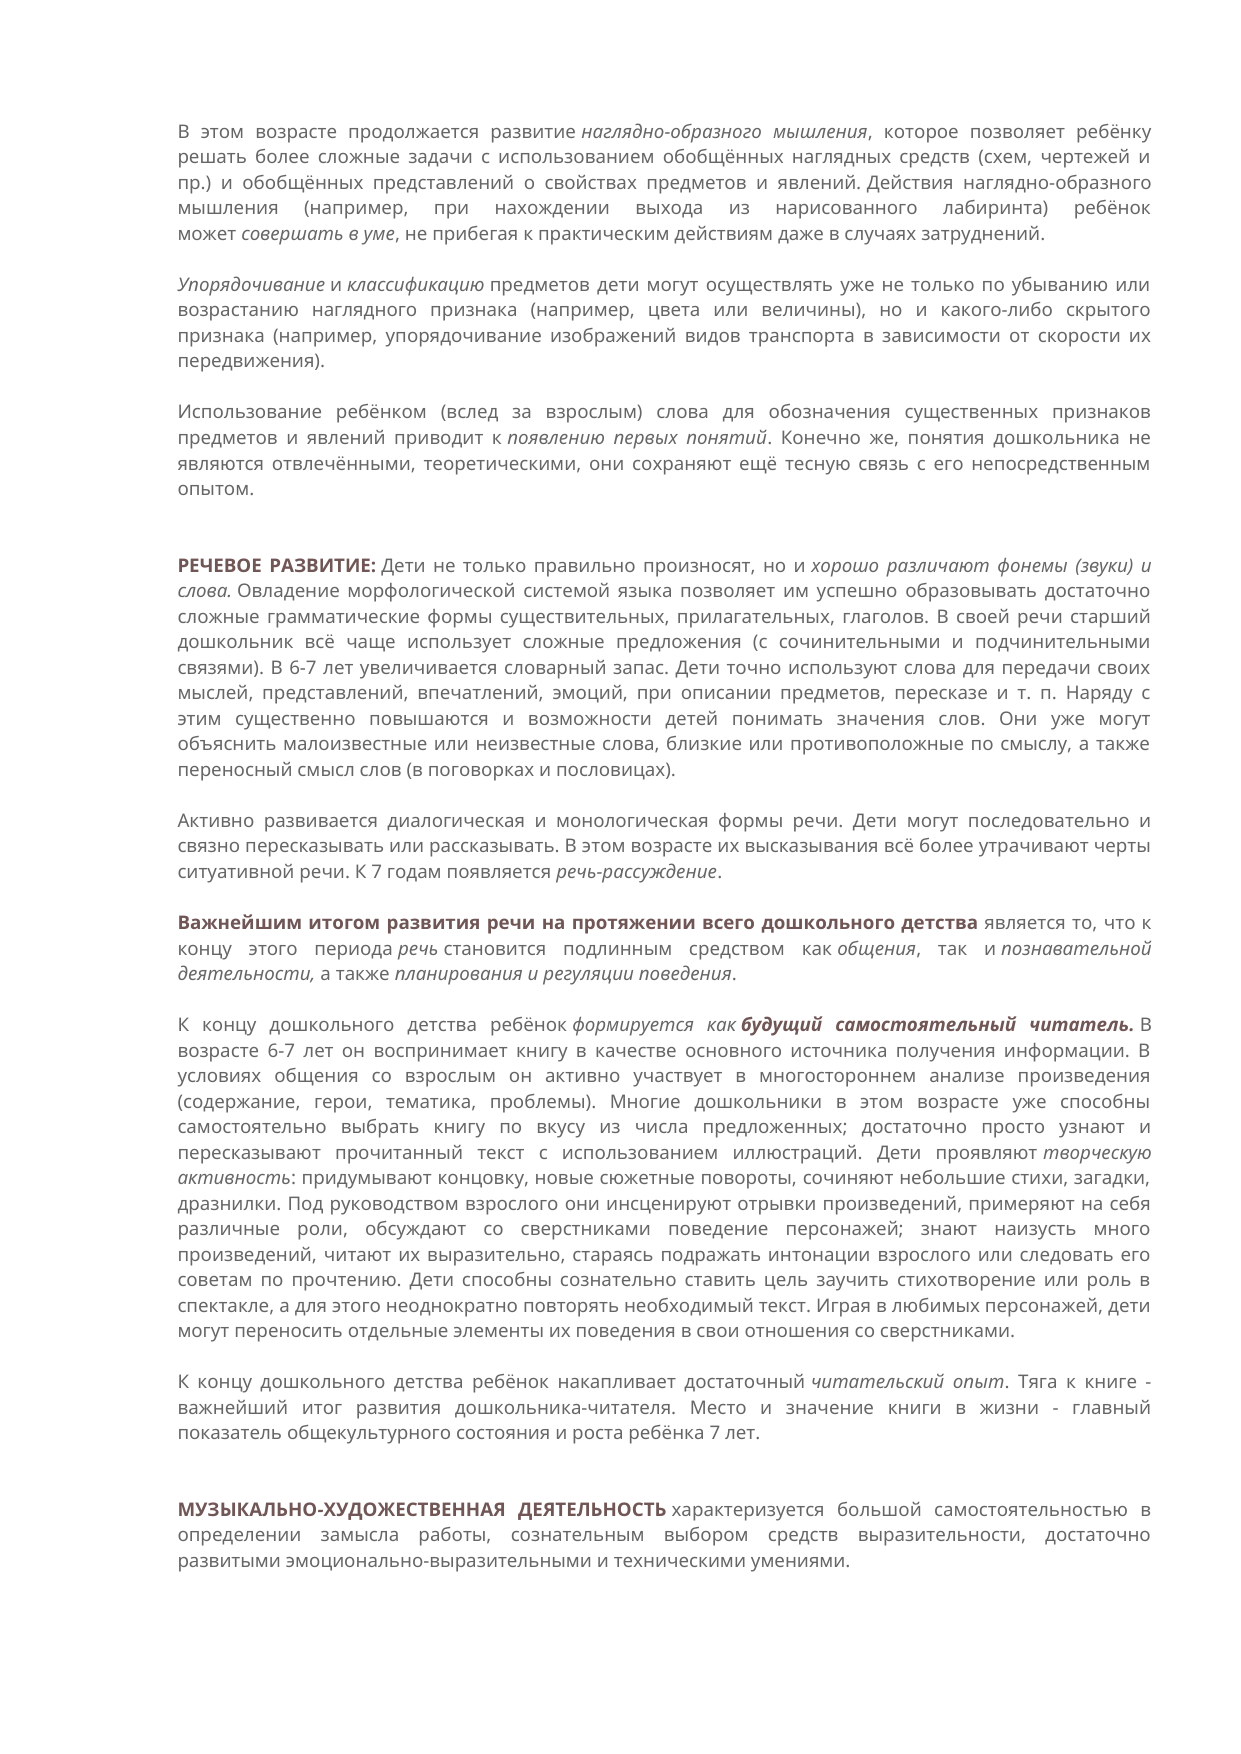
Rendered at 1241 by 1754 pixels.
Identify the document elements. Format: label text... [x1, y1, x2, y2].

text МУЗЫКАЛЬНО-ХУДОЖЕСТВЕННАЯ ДЕЯТЕЛЬНОСТЬ характеризуется большой самостоятельностью в определении замысла работы, сознательным выбором средств выразительности, достаточно развитыми эмоционально-выразительными и техническими умениями. [177, 1496, 1152, 1573]
text В этом возрасте продолжается развитие наглядно-образного мышления, которое позволяет ребёнку решать более сложные задачи с использованием обобщённых наглядных средств (схем, чертежей и пр.) и обобщённых представлений о свойствах предметов и явлений. Действия наглядно-образного мышления (например, при нахождении выхода из нарисованного лабиринта) ребёнок может совершать в уме, не прибегая к практическим действиям даже в случаях затруднений. [177, 118, 1152, 246]
text Важнейшим итогом развития речи на протяжении всего дошкольного детства является то, что к концу этого периода речь становится подлинным средством как общения, так и познавательной деятельности, а также планирования и регуляции поведения. [177, 909, 1152, 986]
text Использование ребёнком (вслед за взрослым) слова для обозначения существенных признаков предметов и явлений приводит к появлению первых понятий. Конечно же, понятия дошкольника не являются отвлечёнными, теоретическими, они сохраняют ещё тесную связь с его непосредственным опытом. [177, 399, 1152, 501]
text РЕЧЕВОЕ РАЗВИТИЕ: Дети не только правильно произносят, но и хорошо различают фонемы (звуки) и слова. Овладение морфологической системой языка позволяет им успешно образовывать достаточно сложные грамматические формы существительных, прилагательных, глаголов. В своей речи старший дошкольник всё чаще использует сложные предложения (с сочинительными и подчинительными связями). В 6-7 лет увеличивается словарный запас. Дети точно используют слова для передачи своих мыслей, представлений, впечатлений, эмоций, при описании предметов, пересказе и т. п. Наряду с этим существенно повышаются и возможности детей понимать значения слов. Они уже могут объяснить малоизвестные или неизвестные слова, близкие или противоположные по смыслу, а также переносный смысл слов (в поговорках и пословицах). [177, 552, 1152, 782]
text Упорядочивание и классификацию предметов дети могут осуществлять уже не только по убыванию или возрастанию наглядного признака (например, цвета или величины), но и какого-либо скрытого признака (например, упорядочивание изображений видов транспорта в зависимости от скорости их передвижения). [177, 271, 1152, 373]
text К концу дошкольного детства ребёнок накапливает достаточный читательский опыт. Тяга к книге - важнейший итог развития дошкольника-читателя. Место и значение книги в жизни - главный показатель общекультурного состояния и роста ребёнка 7 лет. [177, 1369, 1152, 1445]
text К концу дошкольного детства ребёнок формируется как будущий самостоятельный читатель. В возрасте 6-7 лет он воспринимает книгу в качестве основного источника получения информации. В условиях общения со взрослым он активно участвует в многостороннем анализе произведения (содержание, герои, тематика, проблемы). Многие дошкольники в этом возрасте уже способны самостоятельно выбрать книгу по вкусу из числа предложенных; достаточно просто узнают и пересказывают прочитанный текст с использованием иллюстраций. Дети проявляют творческую активность: придумывают концовку, новые сюжетные повороты, сочиняют небольшие стихи, загадки, дразнилки. Под руководством взрослого они инсценируют отрывки произведений, примеряют на себя различные роли, обсуждают со сверстниками поведение персонажей; знают наизусть много произведений, читают их выразительно, стараясь подражать интонации взрослого или следовать его советам по прочтению. Дети способны сознательно ставить цель заучить стихотворение или роль в спектакле, а для этого неоднократно повторять необходимый текст. Играя в любимых персонажей, дети могут переносить отдельные элементы их поведения в свои отношения со сверстниками. [177, 1011, 1152, 1343]
text Активно развивается диалогическая и монологическая формы речи. Дети могут последовательно и связно пересказывать или рассказывать. В этом возрасте их высказывания всё более утрачивают черты ситуативной речи. К 7 годам появляется речь-рассуждение. [177, 807, 1152, 884]
